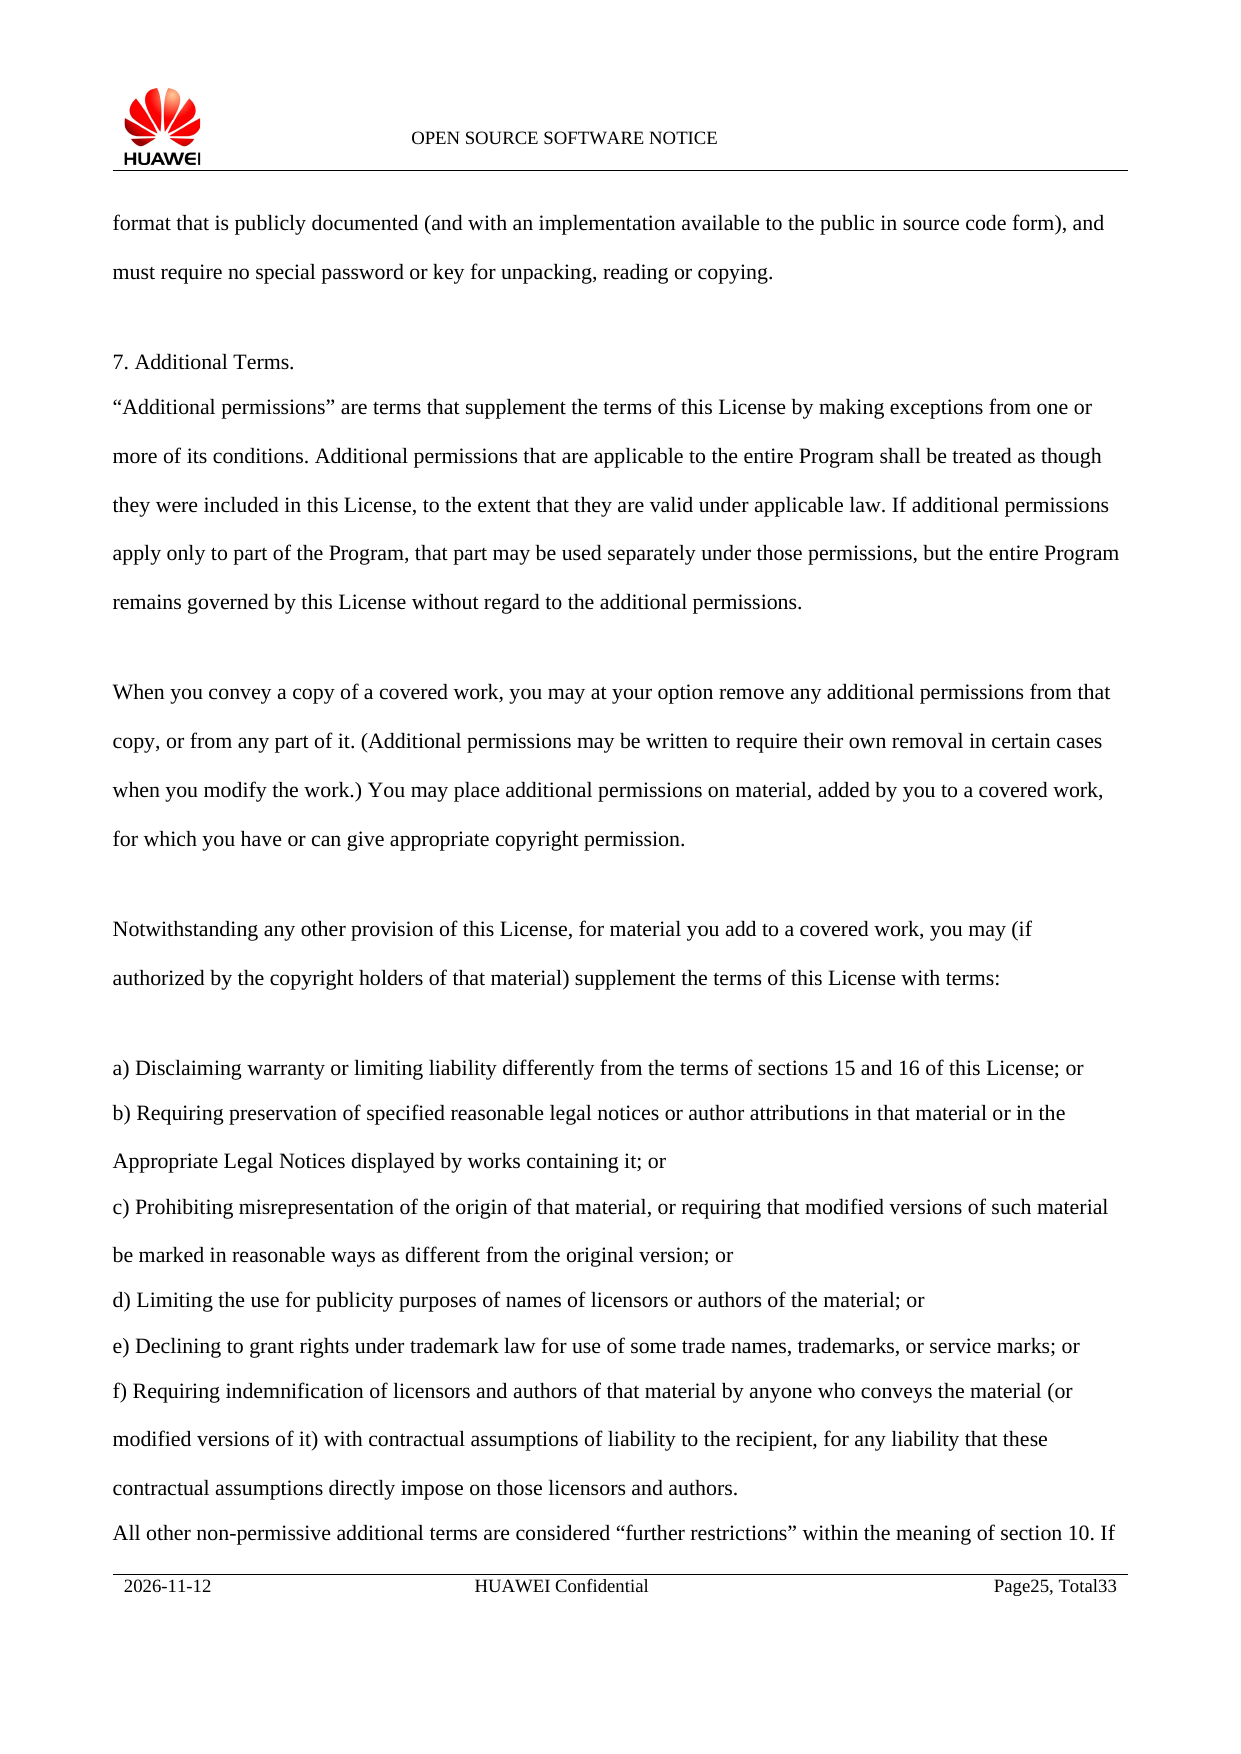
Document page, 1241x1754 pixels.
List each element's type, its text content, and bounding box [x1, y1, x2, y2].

text When you convey a copy of a covered work, you may at your option remove any additional permissions from that copy, or from any part of it. (Additional permissions may be written to require their own removal in certain cases when you modify the work.) You may place additional permissions on material, added by you to a covered work, for which you have or can give appropriate copyright permission. [112, 676, 1128, 854]
text a) Disclaiming warranty or limiting liability differently from the terms of sections 15 and 16 of this License; or [112, 1051, 1128, 1083]
picture [124, 88, 201, 165]
text d) Limiting the use for publicity purposes of names of licensors or authors of the material; or [112, 1284, 1128, 1316]
text e) Declining to grant rights under trademark law for use of some trade names, trademarks, or service marks; or [112, 1329, 1128, 1361]
text 7. Additional Terms. [112, 345, 1128, 378]
text b) Requiring preservation of specified reasonable legal notices or author attributions in that material or in the Appropriate Legal Notices displayed by works containing it; or [112, 1096, 1128, 1177]
text “Additional permissions” are terms that supplement the terms of this License by making exceptions from one or more of its conditions. Additional permissions that are applicable to the entire Program shall be treated as though they were included in this License, to the extent that they are valid under applicable law. If additional permissions apply only to part of the Program, that part may be used separately under those permissions, but the entire Program remains governed by this License without regard to the additional permissions. [112, 390, 1128, 618]
text c) Prohibiting misrepresentation of the origin of that material, or requiring that modified versions of such material be marked in reasonable ways as different from the original version; or [112, 1190, 1128, 1271]
text f) Requiring indemnification of licensors and authors of that material by anyone who conveys the material (or modified versions of it) with contractual assumptions of liability to the recipient, for any liability that these contractual assumptions directly impose on those licensors and authors. [112, 1374, 1128, 1504]
text Notwithstanding any other provision of this License, for material you add to a covered work, you may (if authorized by the copyright holders of that material) supplement the terms of this License with terms: [112, 912, 1128, 993]
